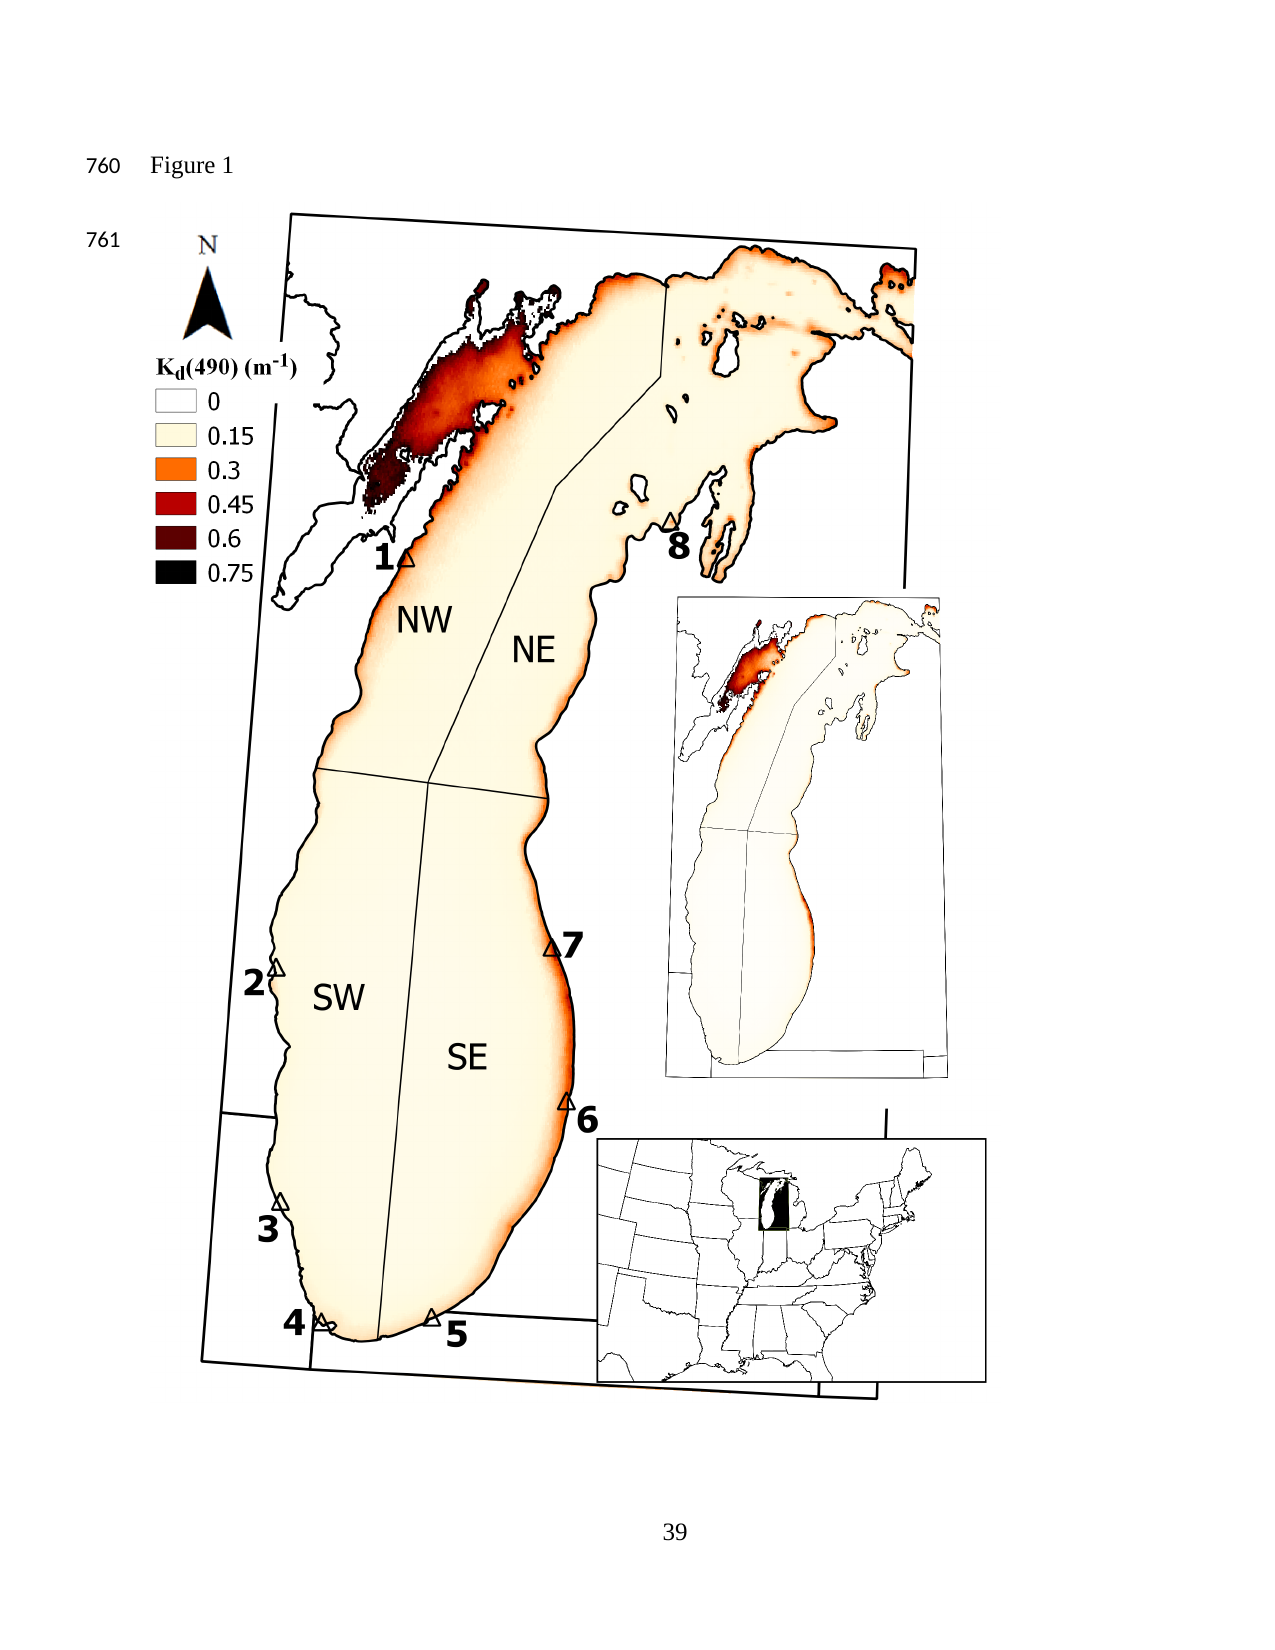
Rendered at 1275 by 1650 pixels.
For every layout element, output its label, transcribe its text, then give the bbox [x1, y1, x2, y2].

picture [150, 202, 1002, 1403]
text Figure 1 [150, 150, 1125, 179]
